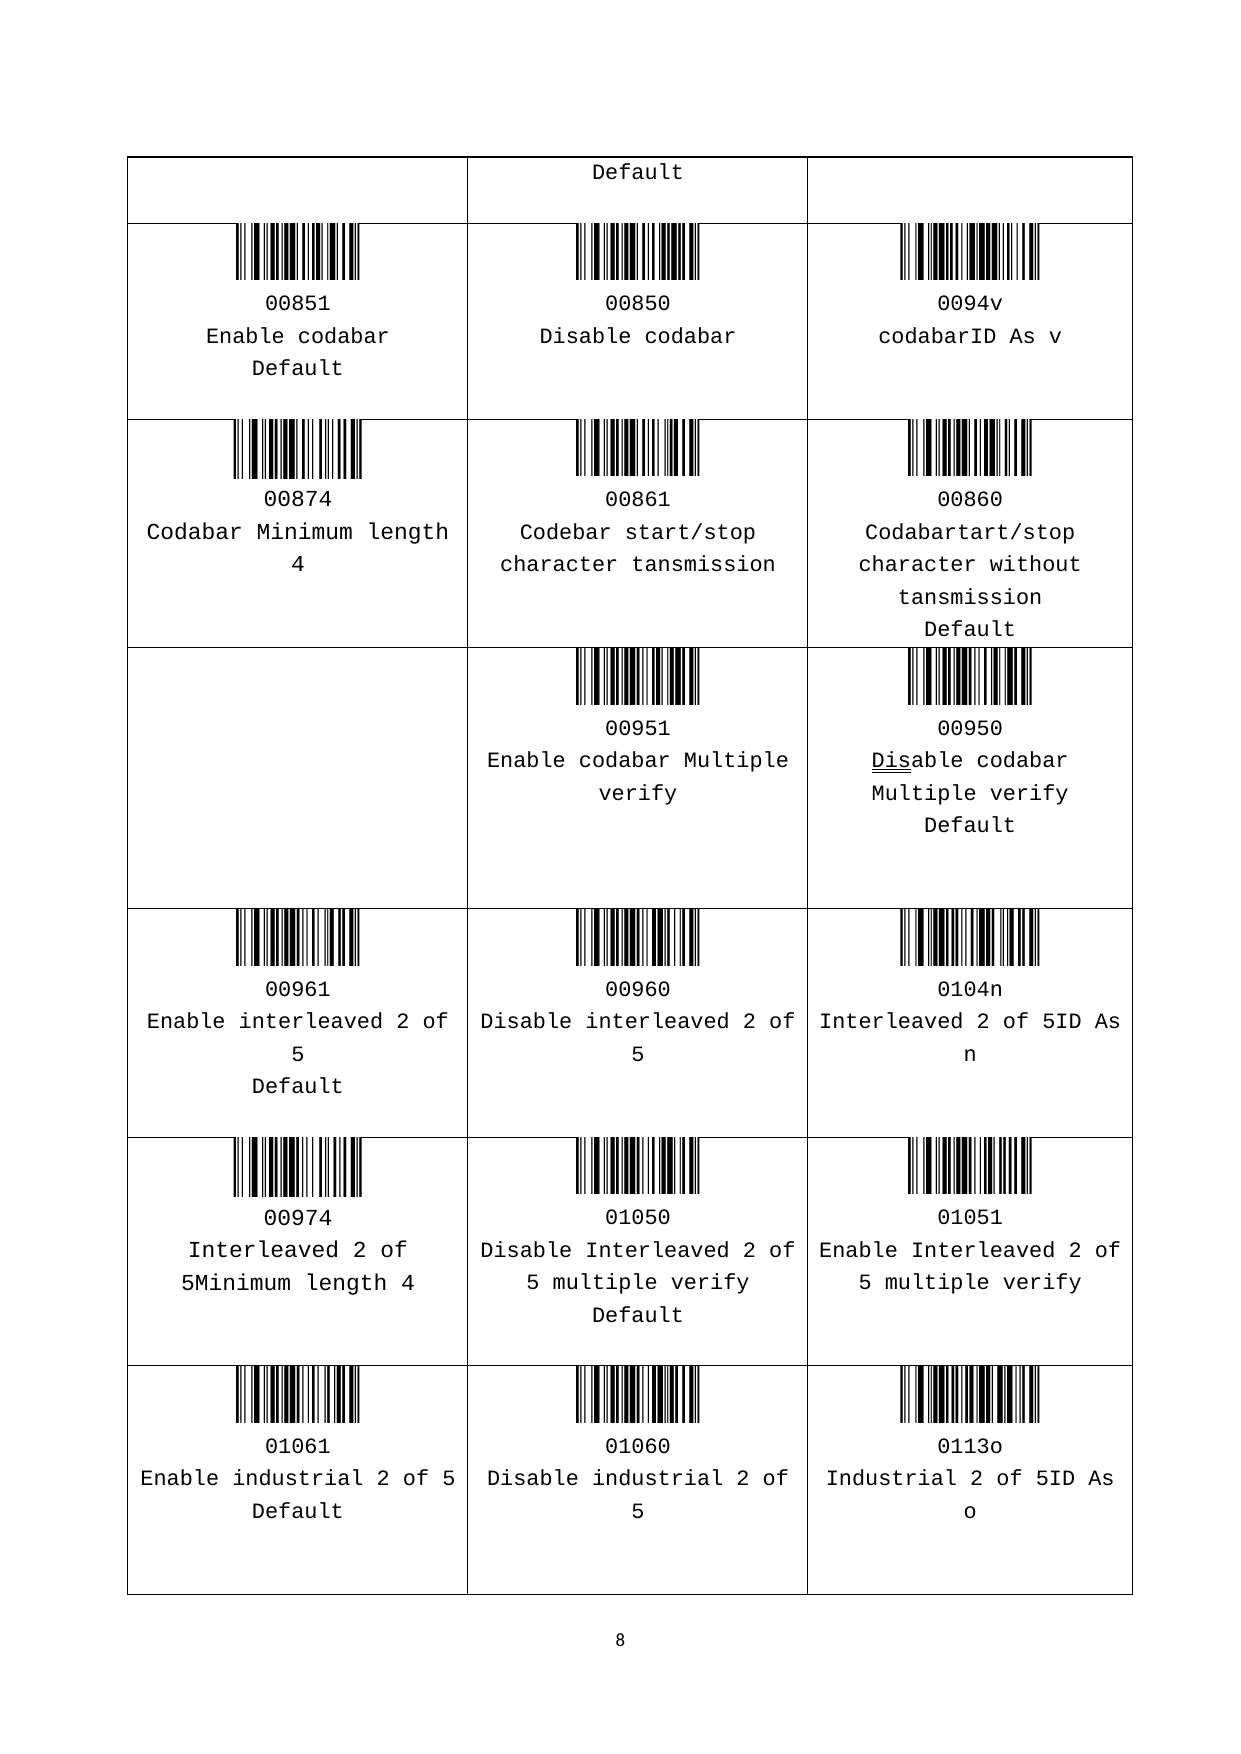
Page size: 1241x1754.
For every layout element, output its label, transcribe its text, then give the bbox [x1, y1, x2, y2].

table_cell 01050 Disable Interleaved 2 of 5 multiple verify Default [468, 1138, 807, 1365]
picture [908, 648, 1032, 705]
table_cell 0113o Industrial 2 of 5ID As o [808, 1366, 1132, 1594]
picture [900, 223, 1040, 280]
picture [576, 1137, 700, 1194]
table_cell 0104n Interleaved 2 of 5ID As n [808, 909, 1132, 1137]
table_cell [468, 158, 807, 222]
picture [908, 419, 1032, 476]
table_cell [808, 158, 1132, 222]
table_cell 00950 Disable codabar Multiple verify Default [808, 648, 1132, 908]
picture [576, 909, 700, 966]
table_cell 00850 Disable codabar [468, 224, 807, 418]
table_cell 00960 Disable interleaved 2 of 5 [468, 909, 807, 1137]
picture [576, 419, 700, 476]
picture [236, 223, 360, 280]
table_cell 01051 Enable Interleaved 2 of 5 multiple verify [808, 1138, 1132, 1365]
picture [900, 909, 1040, 966]
table_cell 01061 Enable industrial 2 of 5 Default [128, 1366, 467, 1594]
table_cell 00861 Codebar start/stop character tansmission [468, 420, 807, 647]
table_cell 00860 Codabartart/stop character without tansmission Default [808, 420, 1132, 647]
picture [576, 1366, 700, 1423]
table_cell 00951 Enable codabar Multiple verify [468, 648, 807, 908]
table_cell [128, 648, 467, 908]
picture [576, 648, 700, 705]
table_cell 00974 Interleaved 2 of 5Minimum length 4 [128, 1138, 467, 1365]
table_cell 00851 Enable codabar Default [128, 224, 467, 418]
picture [233, 1137, 362, 1197]
picture [236, 909, 360, 966]
picture [576, 223, 700, 280]
picture [900, 1366, 1040, 1423]
table_cell 00874 Codabar Minimum length 4 [128, 420, 467, 647]
table_cell 0094v codabarID As v [808, 224, 1132, 418]
table_cell [128, 158, 467, 222]
table_cell 00961 Enable interleaved 2 of 5 Default [128, 909, 467, 1137]
picture [236, 1366, 360, 1423]
picture [908, 1137, 1032, 1194]
picture [233, 419, 362, 479]
table_cell 01060 Disable industrial 2 of 5 [468, 1366, 807, 1594]
